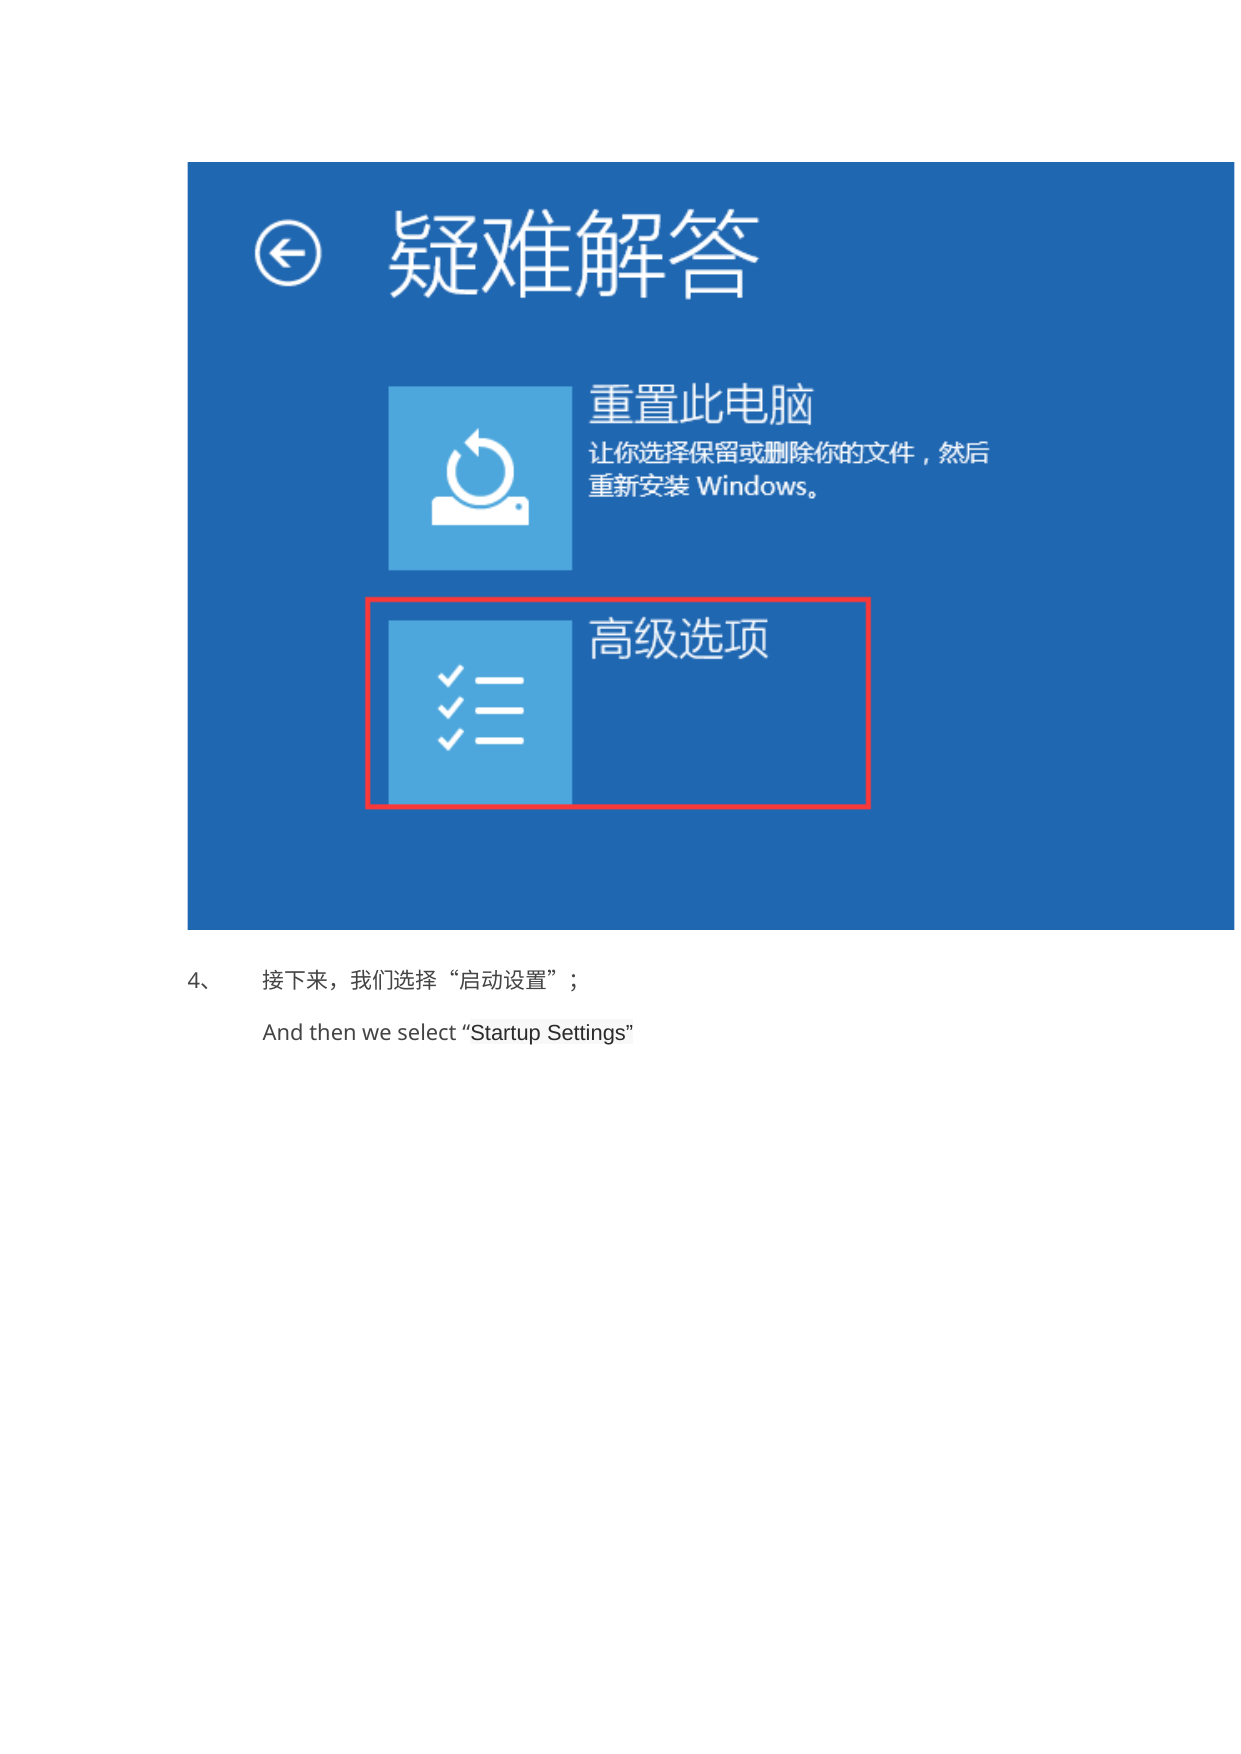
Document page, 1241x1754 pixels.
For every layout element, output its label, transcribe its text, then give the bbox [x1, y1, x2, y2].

text And then we select “Startup Settings” [262, 1015, 1053, 1048]
list 接下来，我们选择“启动设置”； [187, 962, 1053, 995]
picture [187, 162, 1235, 930]
